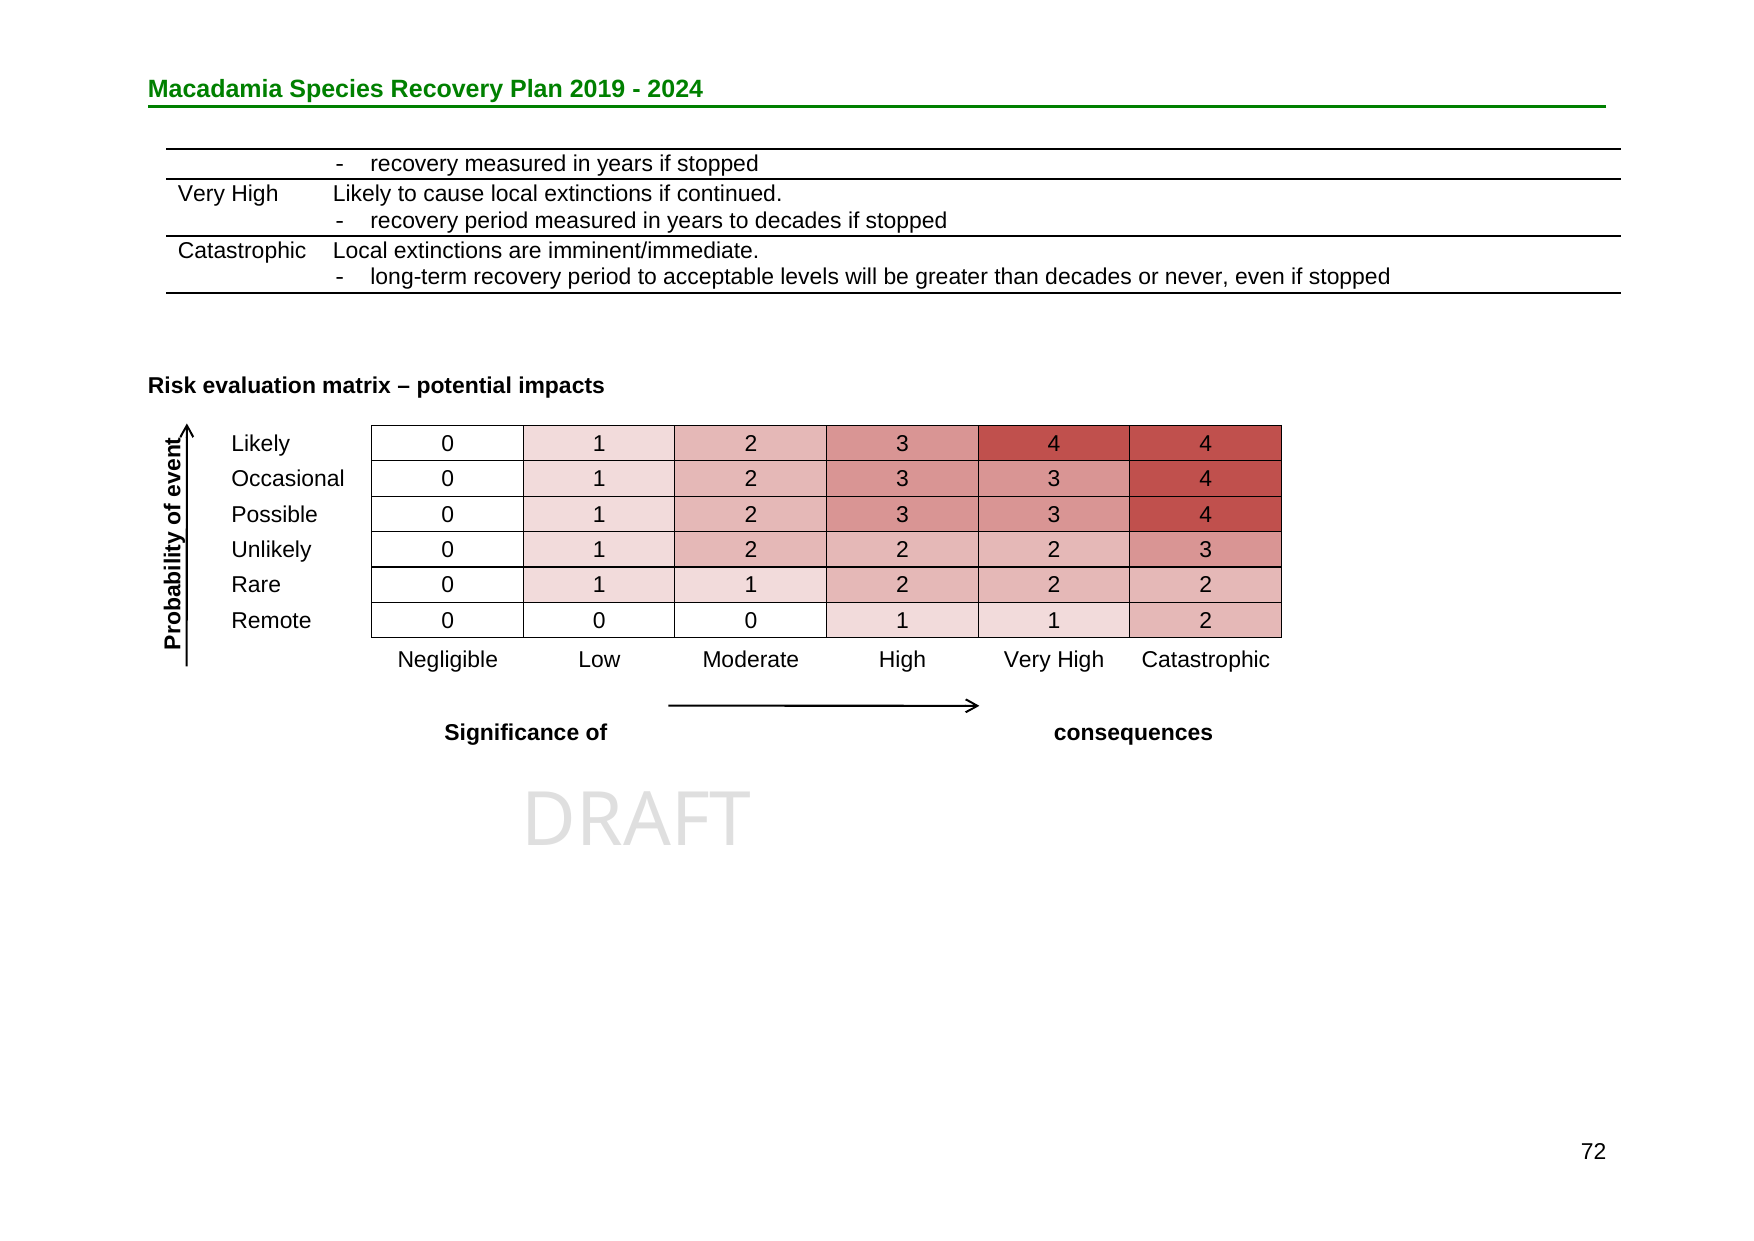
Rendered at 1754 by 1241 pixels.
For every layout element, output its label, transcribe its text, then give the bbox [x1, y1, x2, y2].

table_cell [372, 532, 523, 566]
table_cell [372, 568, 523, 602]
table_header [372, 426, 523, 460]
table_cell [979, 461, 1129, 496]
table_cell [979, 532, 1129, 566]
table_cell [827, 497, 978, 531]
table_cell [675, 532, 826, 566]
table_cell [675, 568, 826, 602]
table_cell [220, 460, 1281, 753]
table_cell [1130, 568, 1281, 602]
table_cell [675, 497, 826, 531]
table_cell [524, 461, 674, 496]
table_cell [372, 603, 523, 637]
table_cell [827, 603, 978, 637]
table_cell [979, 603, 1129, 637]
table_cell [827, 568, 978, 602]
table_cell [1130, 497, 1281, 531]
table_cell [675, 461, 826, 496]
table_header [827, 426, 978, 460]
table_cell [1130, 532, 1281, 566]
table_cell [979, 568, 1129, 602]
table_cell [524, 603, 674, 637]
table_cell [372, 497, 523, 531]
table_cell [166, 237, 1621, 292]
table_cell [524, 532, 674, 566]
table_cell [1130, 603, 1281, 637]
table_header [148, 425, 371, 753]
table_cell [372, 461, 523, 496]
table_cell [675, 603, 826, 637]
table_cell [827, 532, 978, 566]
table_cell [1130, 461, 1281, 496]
text Risk evaluation matrix – potential impacts [148, 372, 1606, 398]
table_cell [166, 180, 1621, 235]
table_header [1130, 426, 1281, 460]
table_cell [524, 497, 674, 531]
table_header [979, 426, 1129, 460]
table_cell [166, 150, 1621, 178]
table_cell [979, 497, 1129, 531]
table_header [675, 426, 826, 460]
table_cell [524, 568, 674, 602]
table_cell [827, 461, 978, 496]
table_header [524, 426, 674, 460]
